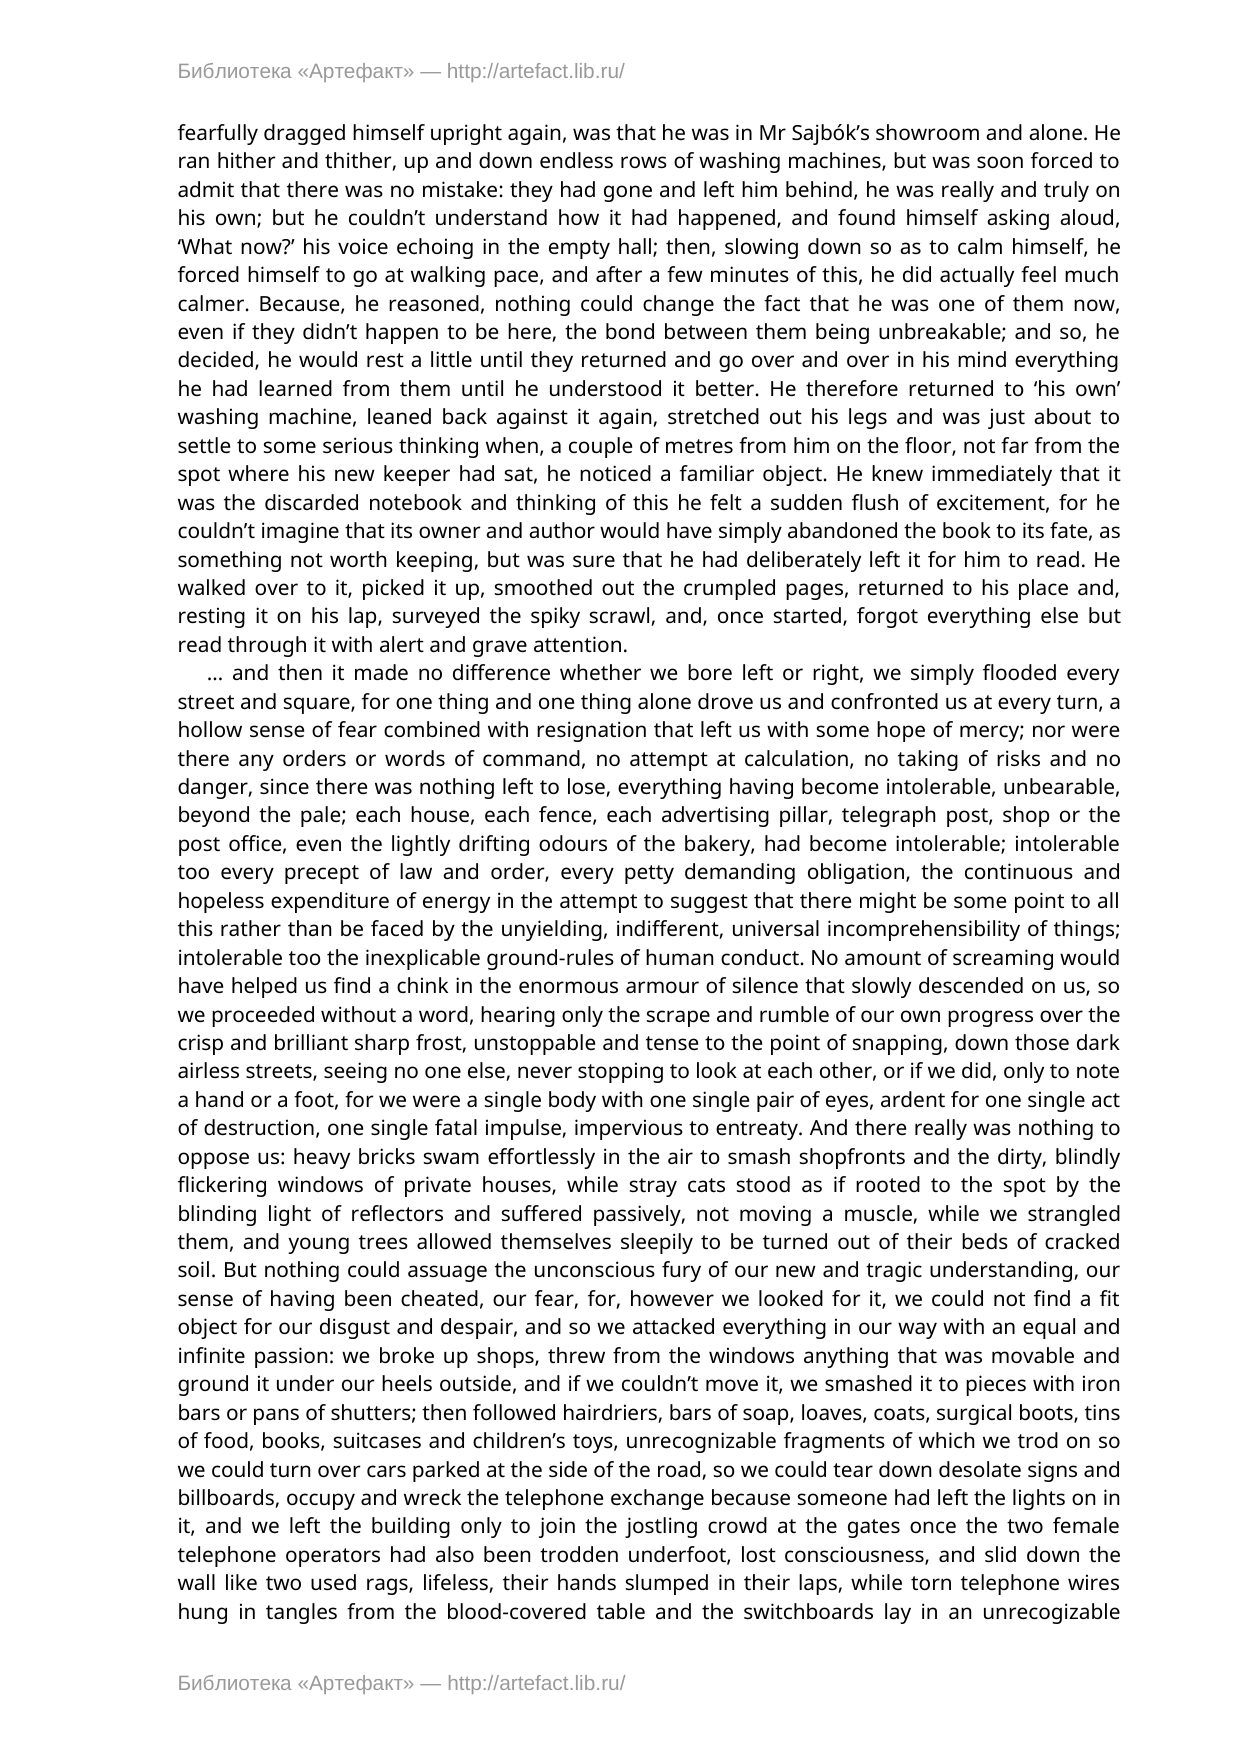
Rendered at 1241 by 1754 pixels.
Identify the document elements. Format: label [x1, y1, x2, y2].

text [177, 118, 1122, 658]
text [177, 658, 1122, 1625]
